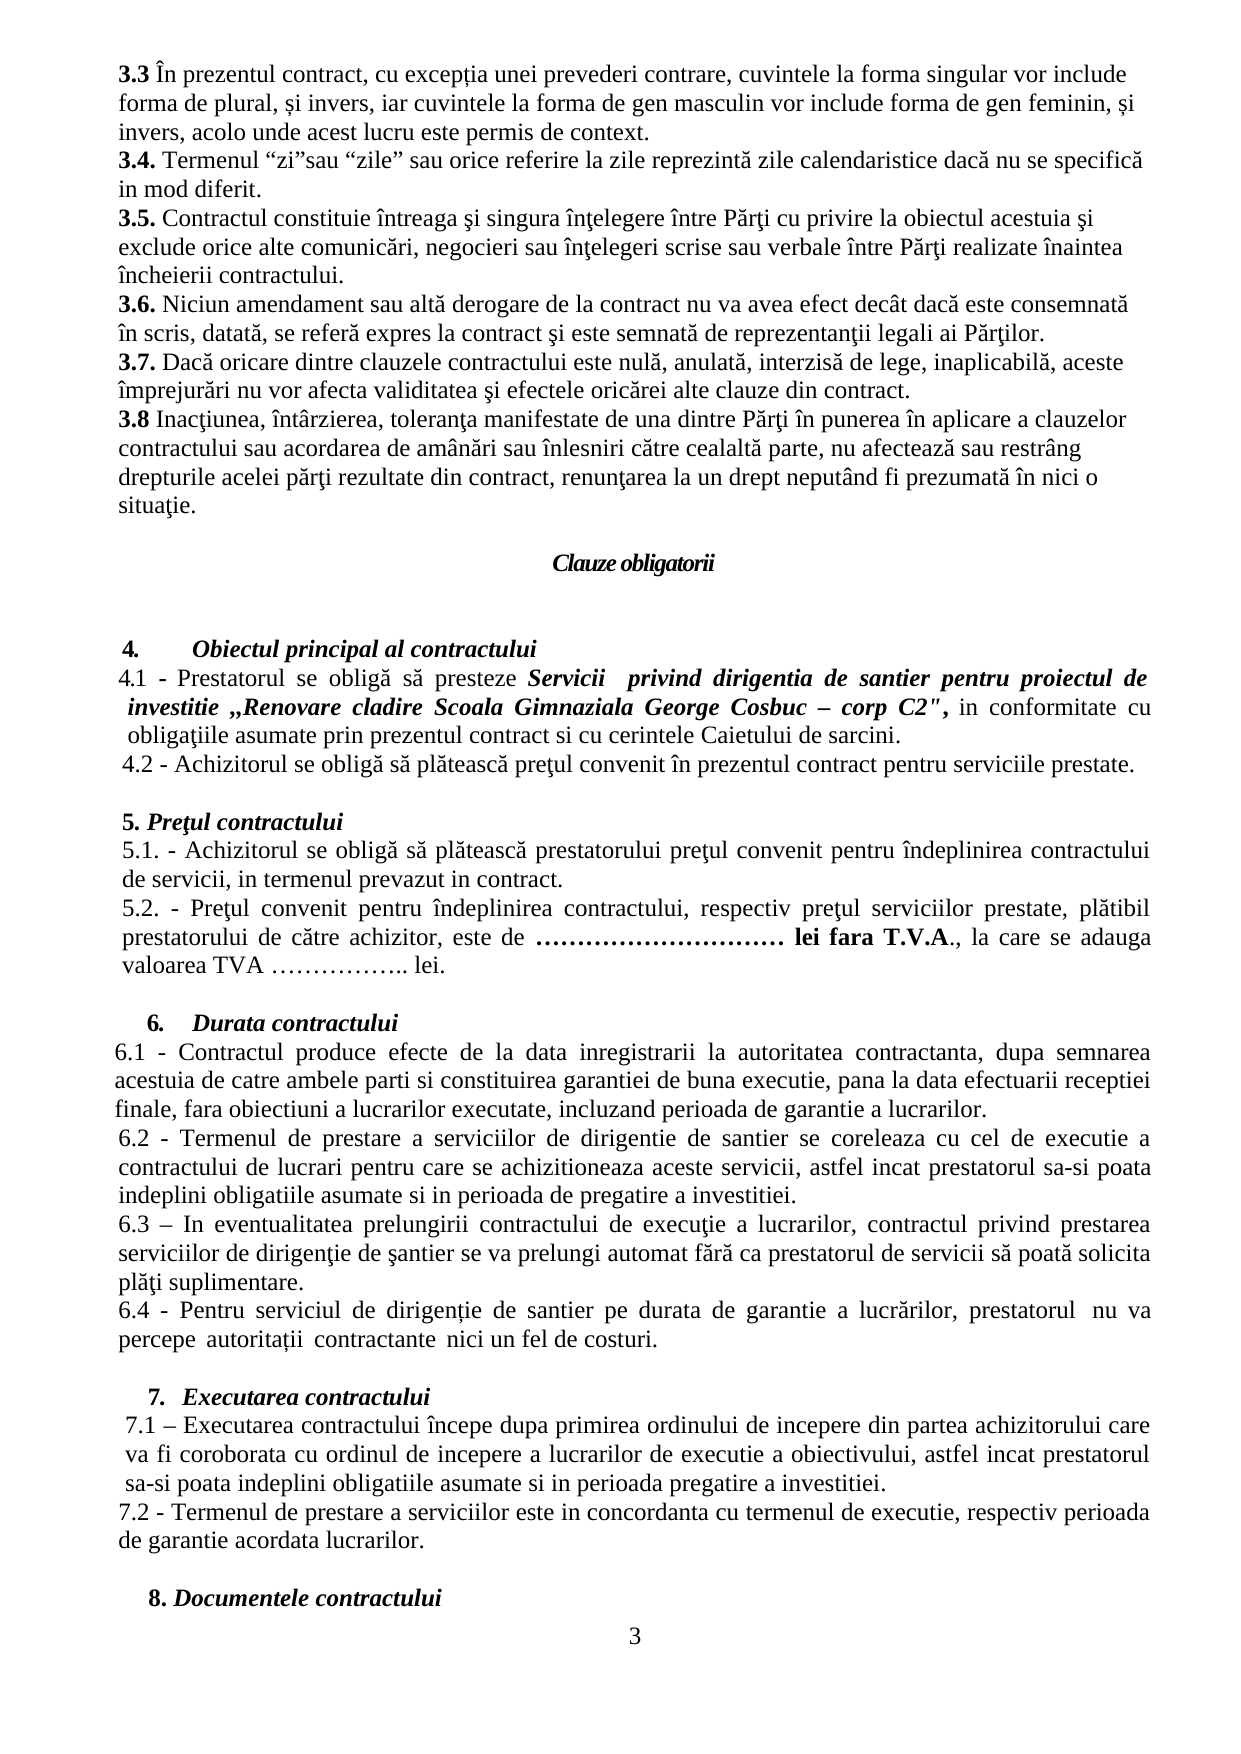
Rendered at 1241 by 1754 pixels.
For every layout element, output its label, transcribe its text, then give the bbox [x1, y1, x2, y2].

text 7. Executarea contractului [125, 1382, 863, 1411]
text 6.2 - Termenul de prestare a serviciilor de dirigentie de santier se coreleaza cu cel de executie a contractului de lucrari pentru care se achizitioneaza aceste servicii, astfel incat prestatorul sa-si poata indeplini obligatiile asumate si in perioada de pregatire a investitiei. [118, 1123, 1152, 1209]
text 6. Durata contractului [122, 1008, 1152, 1037]
text 6.4 - Pentru serviciul de dirigenție de santier pe durata de garantie a lucrărilor, prestatorul nu va percepe autoritații contractante nici un fel de costuri. [118, 1296, 1152, 1353]
text 4. Obiectul principal al contractului [122, 634, 1152, 663]
text 7.1 – Executarea contractului începe dupa primirea ordinului de incepere din partea achizitorului care va fi coroborata cu ordinul de incepere a lucrarilor de executie a obiectivului, astfel incat prestatorul sa-si poata indeplini obligatiile asumate si in perioada pregatire a investitiei. [125, 1411, 1152, 1497]
text 8. Documentele contractului [124, 1583, 1152, 1612]
text 3.3 În prezentul contract, cu excepția unei prevederi contrare, cuvintele la forma singular vor include forma de plural, și invers, iar cuvintele la forma de gen masculin vor include forma de gen feminin, și invers, acolo unde acest lucru este permis de context. [118, 59, 1152, 145]
text 7.2 - Termenul de prestare a serviciilor este in concordanta cu termenul de executie, respectiv perioada de garantie acordata lucrarilor. [118, 1497, 1152, 1554]
text 3.7. Dacă oricare dintre clauzele contractului este nulă, anulată, interzisă de lege, inaplicabilă, aceste împrejurări nu vor afecta validitatea şi efectele oricărei alte clauze din contract. [118, 347, 1152, 404]
text 6.3 – In eventualitatea prelungirii contractului de execuţie a lucrarilor, contractul privind prestarea serviciilor de dirigenţie de şantier se va prelungi automat fără ca prestatorul de servicii să poată solicita plăţi suplimentare. [118, 1209, 1152, 1296]
text Clauze obligatorii [119, 548, 1152, 577]
text 3.8 Inacţiunea, întârzierea, toleranţa manifestate de una dintre Părţi în punerea în aplicare a clauzelor contractului sau acordarea de amânări sau înlesniri către cealaltă parte, nu afectează sau restrâng drepturile acelei părţi rezultate din contract, renunţarea la un drept neputând fi prezumată în nici o situaţie. [118, 404, 1152, 519]
text 5.2. - Preţul convenit pentru îndeplinirea contractului, respectiv preţul serviciilor prestate, plătibil prestatorului de către achizitor, este de ………………………… lei fara T.V.A., la care se adauga valoarea TVA …………….. lei. [122, 893, 1152, 979]
text 6.1 - Contractul produce efecte de la data inregistrarii la autoritatea contractanta, dupa semnarea acestuia de catre ambele parti si constituirea garantiei de buna executie, pana la data efectuarii receptiei finale, fara obiectiuni a lucrarilor executate, incluzand perioada de garantie a lucrarilor. [114, 1037, 1152, 1123]
text 5. Preţul contractului [122, 807, 1152, 836]
text 3.6. Niciun amendament sau altă derogare de la contract nu va avea efect decât dacă este consemnată în scris, datată, se referă expres la contract şi este semnată de reprezentanţii legali ai Părţilor. [118, 289, 1152, 347]
text 5.1. - Achizitorul se obligă să plătească prestatorului preţul convenit pentru îndeplinirea contractului de servicii, in termenul prevazut in contract. [122, 836, 1152, 893]
text 4.1 - Prestatorul se obligă să presteze Servicii privind dirigentia de santier pentru proiectul de investitie ,,Renovare cladire Scoala Gimnaziala George Cosbuc – corp C2", in conformitate cu obligaţiile asumate prin prezentul contract si cu cerintele Caietului de sarcini. [118, 663, 1152, 749]
text 3.5. Contractul constituie întreaga şi singura înţelegere între Părţi cu privire la obiectul acestuia şi exclude orice alte comunicări, negocieri sau înţelegeri scrise sau verbale între Părţi realizate înaintea încheierii contractului. [118, 203, 1152, 289]
text 3.4. Termenul “zi”sau “zile” sau orice referire la zile reprezintă zile calendaristice dacă nu se specifică in mod diferit. [118, 145, 1152, 203]
text 4.2 - Achizitorul se obligă să plătească preţul convenit în prezentul contract pentru serviciile prestate. [122, 749, 1152, 778]
